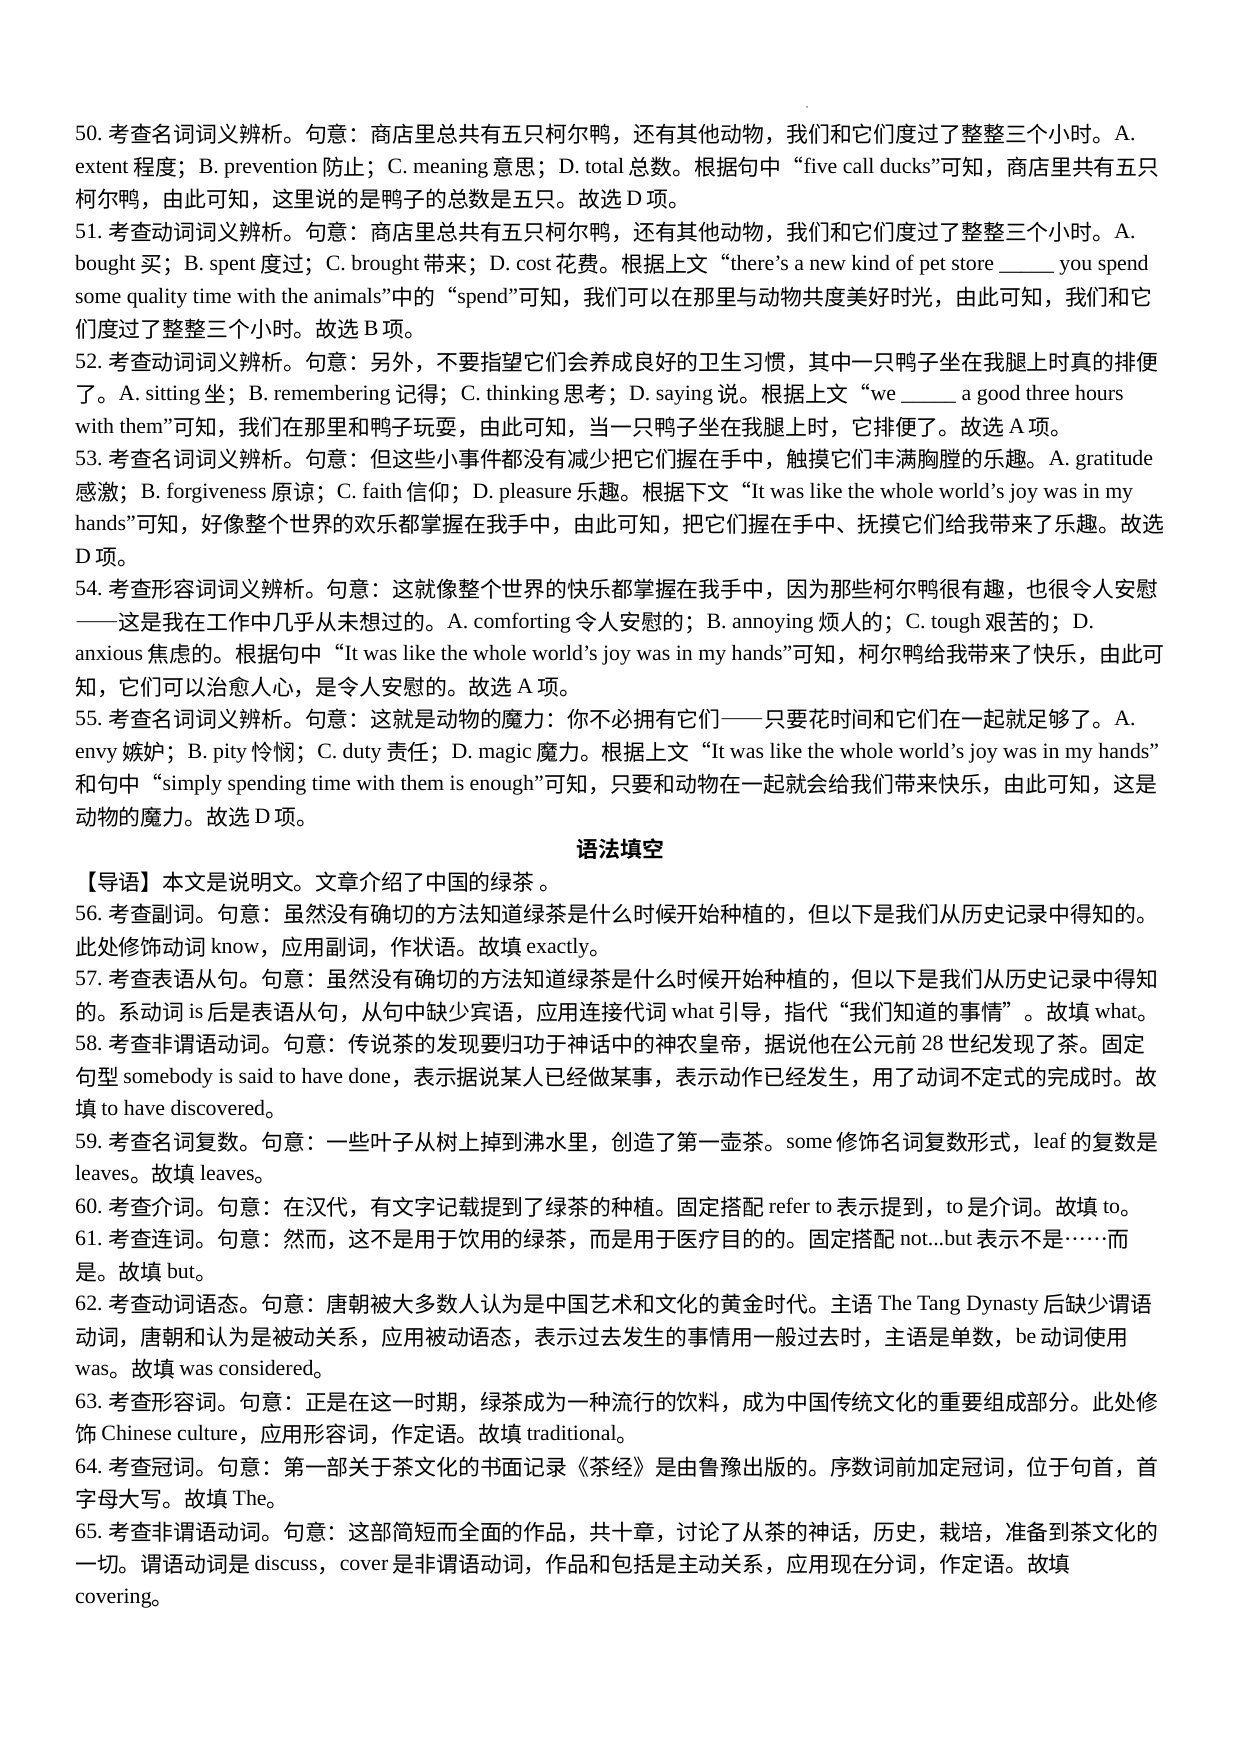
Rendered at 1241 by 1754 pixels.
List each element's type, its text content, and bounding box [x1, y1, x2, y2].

text 50. 考查名词词义辨析。句意：商店里总共有五只柯尔鸭，还有其他动物，我们和它们度过了整整三个小时。A. extent程度；B. prevention防止；C. meaning意思；D. total总数。根据句中“five call ducks”可知，商店里共有五只柯尔鸭，由此可知，这里说的是鸭子的总数是五只。故选D项。 [75, 117, 1165, 214]
text 55. 考查名词词义辨析。句意：这就是动物的魔力：你不必拥有它们——只要花时间和它们在一起就足够了。A. envy嫉妒；B. pity怜悯；C. duty责任；D. magic魔力。根据上文“It was like the whole world’s joy was in my hands”和句中“simply spending time with them is enough”可知，只要和动物在一起就会给我们带来快乐，由此可知，这是动物的魔力。故选D项。 [75, 702, 1165, 832]
text 60. 考查介词。句意：在汉代，有文字记载提到了绿茶的种植。固定搭配refer to表示提到，to是介词。故填to。 [75, 1189, 1165, 1222]
text 63. 考查形容词。句意：正是在这一时期，绿茶成为一种流行的饮料，成为中国传统文化的重要组成部分。此处修饰Chinese culture，应用形容词，作定语。故填traditional。 [75, 1384, 1165, 1449]
text 65. 考查非谓语动词。句意：这部简短而全面的作品，共十章，讨论了从茶的神话，历史，栽培，准备到茶文化的一切。谓语动词是discuss，cover是非谓语动词，作品和包括是主动关系，应用现在分词，作定语。故填covering。 [75, 1514, 1165, 1612]
text 54. 考查形容词词义辨析。句意：这就像整个世界的快乐都掌握在我手中，因为那些柯尔鸭很有趣，也很令人安慰——这是我在工作中几乎从未想过的。A. comforting令人安慰的；B. annoying烦人的；C. tough艰苦的；D. anxious焦虑的。根据句中“It was like the whole world’s joy was in my hands”可知，柯尔鸭给我带来了快乐，由此可知，它们可以治愈人心，是令人安慰的。故选A项。 [75, 572, 1165, 702]
text 53. 考查名词词义辨析。句意：但这些小事件都没有减少把它们握在手中，触摸它们丰满胸膛的乐趣。A. gratitude感激；B. forgiveness原谅；C. faith信仰；D. pleasure乐趣。根据下文“It was like the whole world’s joy was in my hands”可知，好像整个世界的欢乐都掌握在我手中，由此可知，把它们握在手中、抚摸它们给我带来了乐趣。故选D项。 [75, 442, 1165, 572]
text 51. 考查动词词义辨析。句意：商店里总共有五只柯尔鸭，还有其他动物，我们和它们度过了整整三个小时。A. bought买；B. spent度过；C. brought带来；D. cost花费。根据上文“there’s a new kind of pet store _____ you spend some quality time with the animals”中的“spend”可知，我们可以在那里与动物共度美好时光，由此可知，我们和它们度过了整整三个小时。故选B项。 [75, 214, 1165, 344]
text 58. 考查非谓语动词。句意：传说茶的发现要归功于神话中的神农皇帝，据说他在公元前28世纪发现了茶。固定句型somebody is said to have done，表示据说某人已经做某事，表示动作已经发生，用了动词不定式的完成时。故填to have discovered。 [75, 1027, 1165, 1124]
text 61. 考查连词。句意：然而，这不是用于饮用的绿茶，而是用于医疗目的的。固定搭配not...but表示不是……而是。故填but。 [75, 1222, 1165, 1287]
text 57. 考查表语从句。句意：虽然没有确切的方法知道绿茶是什么时候开始种植的，但以下是我们从历史记录中得知的。系动词is后是表语从句，从句中缺少宾语，应用连接代词what引导，指代“我们知道的事情”。故填what。 [75, 962, 1165, 1027]
text 【导语】本文是说明文。文章介绍了中国的绿茶 。 [75, 864, 1165, 897]
text 59. 考查名词复数。句意：一些叶子从树上掉到沸水里，创造了第一壶茶。some修饰名词复数形式，leaf的复数是leaves。故填leaves。 [75, 1124, 1165, 1189]
text 64. 考查冠词。句意：第一部关于茶文化的书面记录《茶经》是由鲁豫出版的。序数词前加定冠词，位于句首，首字母大写。故填The。 [75, 1449, 1165, 1514]
text 56. 考查副词。句意：虽然没有确切的方法知道绿茶是什么时候开始种植的，但以下是我们从历史记录中得知的。此处修饰动词know，应用副词，作状语。故填exactly。 [75, 897, 1165, 962]
text 语法填空 [75, 832, 1165, 864]
text 62. 考查动词语态。句意：唐朝被大多数人认为是中国艺术和文化的黄金时代。主语The Tang Dynasty后缺少谓语动词，唐朝和认为是被动关系，应用被动语态，表示过去发生的事情用一般过去时，主语是单数，be动词使用was。故填was considered。 [75, 1287, 1165, 1384]
text 52. 考查动词词义辨析。句意：另外，不要指望它们会养成良好的卫生习惯，其中一只鸭子坐在我腿上时真的排便了。A. sitting坐；B. remembering记得；C. thinking思考；D. saying说。根据上文“we _____ a good three hours with them”可知，我们在那里和鸭子玩耍，由此可知，当一只鸭子坐在我腿上时，它排便了。故选A项。 [75, 344, 1165, 442]
